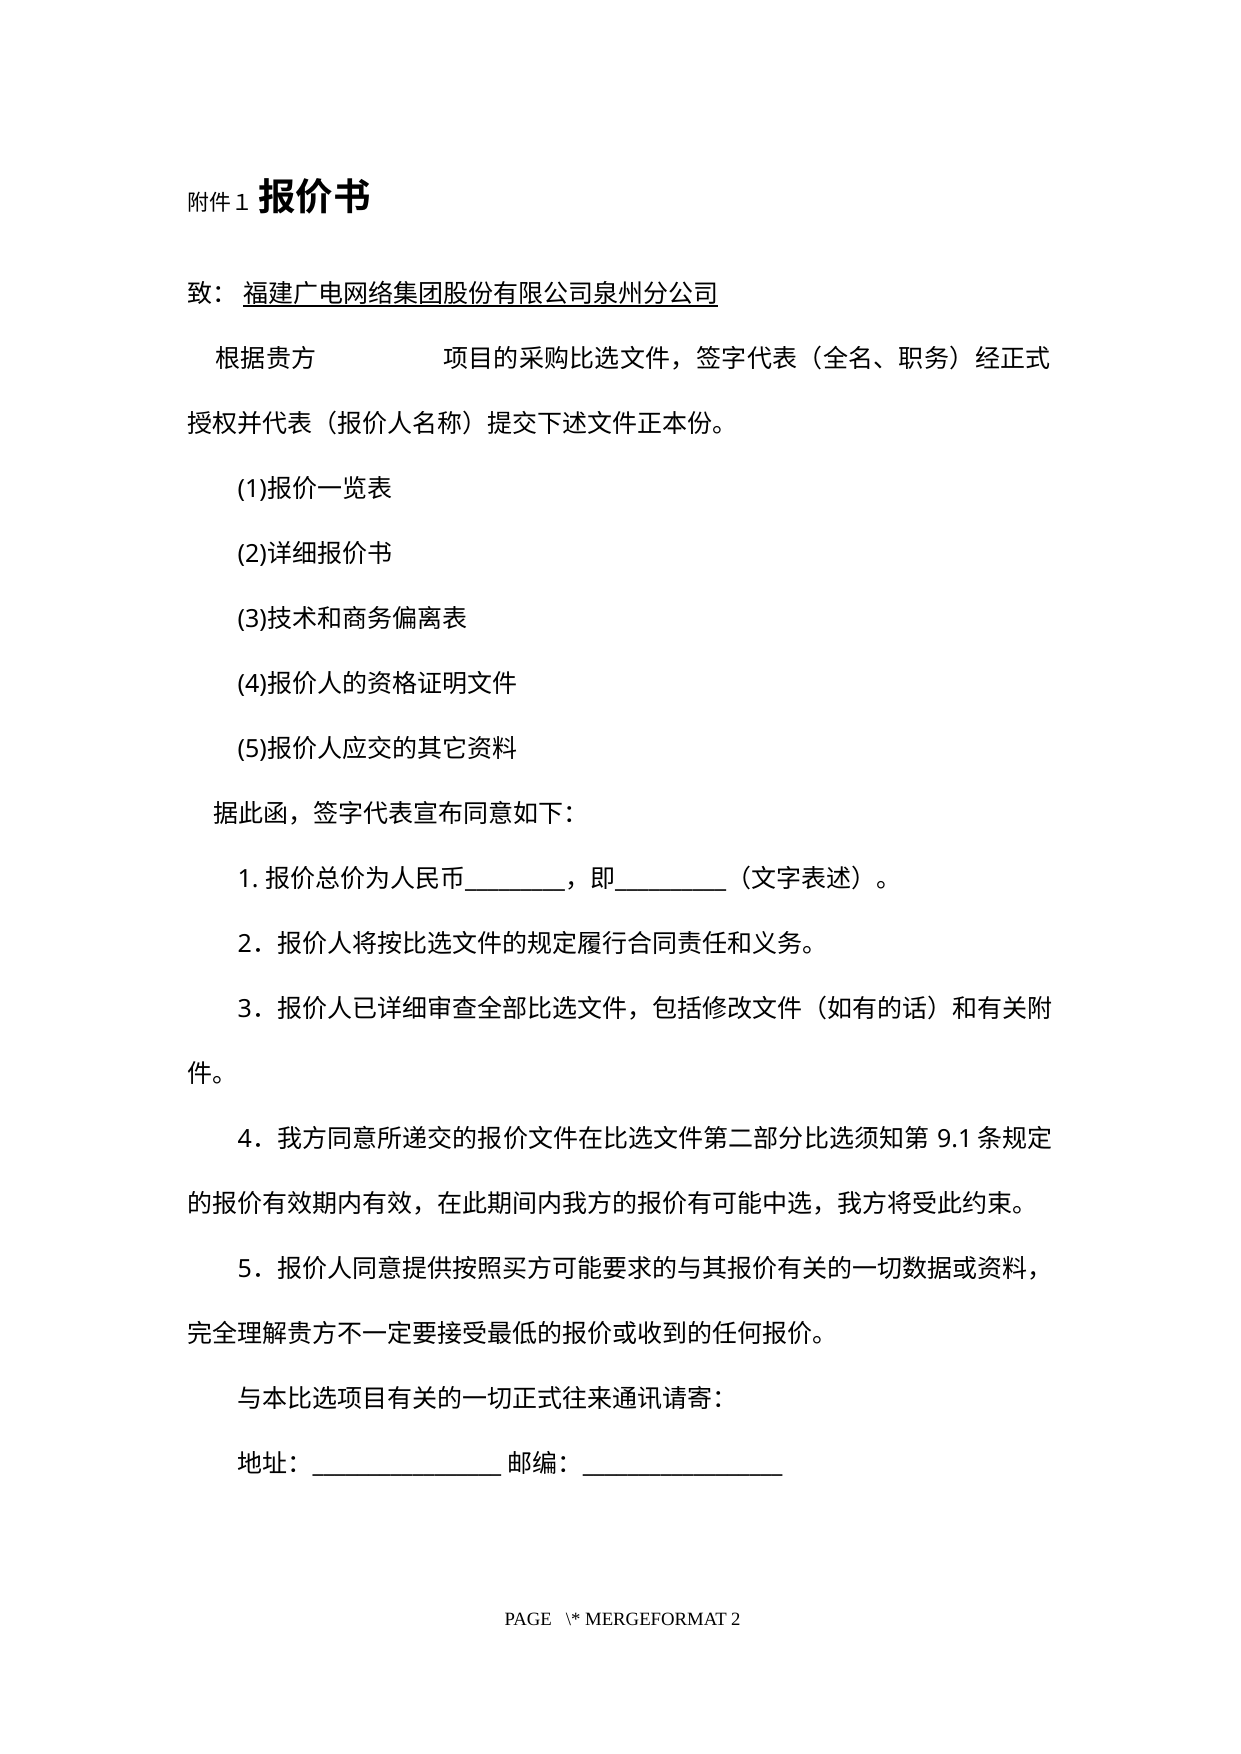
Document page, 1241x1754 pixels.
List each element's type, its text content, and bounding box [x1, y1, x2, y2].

text 附件１ 报价书 [187, 162, 1053, 227]
text 5．报价人同意提供按照买方可能要求的与其报价有关的一切数据或资料，完全理解贵方不一定要接受最低的报价或收到的任何报价。 [187, 1234, 1053, 1364]
text (2)详细报价书 [187, 519, 1053, 584]
text 2．报价人将按比选文件的规定履行合同责任和义务。 [187, 909, 1053, 974]
text 地址：_________________ 邮编：__________________ [187, 1429, 1053, 1494]
text 致： 福建广电网络集团股份有限公司泉州分公司 [187, 259, 1053, 324]
text (4)报价人的资格证明文件 [187, 649, 1053, 714]
text (1)报价一览表 [187, 454, 1053, 519]
text 根据贵方 项目的采购比选文件，签字代表（全名、职务）经正式授权并代表（报价人名称）提交下述文件正本份。 [187, 324, 1053, 454]
text 4．我方同意所递交的报价文件在比选文件第二部分比选须知第9.1条规定的报价有效期内有效，在此期间内我方的报价有可能中选，我方将受此约束。 [187, 1104, 1053, 1234]
text 3．报价人已详细审查全部比选文件，包括修改文件（如有的话）和有关附件。 [187, 974, 1053, 1104]
text 与本比选项目有关的一切正式往来通讯请寄： [187, 1364, 1053, 1429]
text 据此函，签字代表宣布同意如下： [187, 779, 1053, 844]
text (3)技术和商务偏离表 [187, 584, 1053, 649]
text (5)报价人应交的其它资料 [187, 714, 1053, 779]
text 1. 报价总价为人民币_________，即__________（文字表述）。 [187, 844, 1053, 909]
